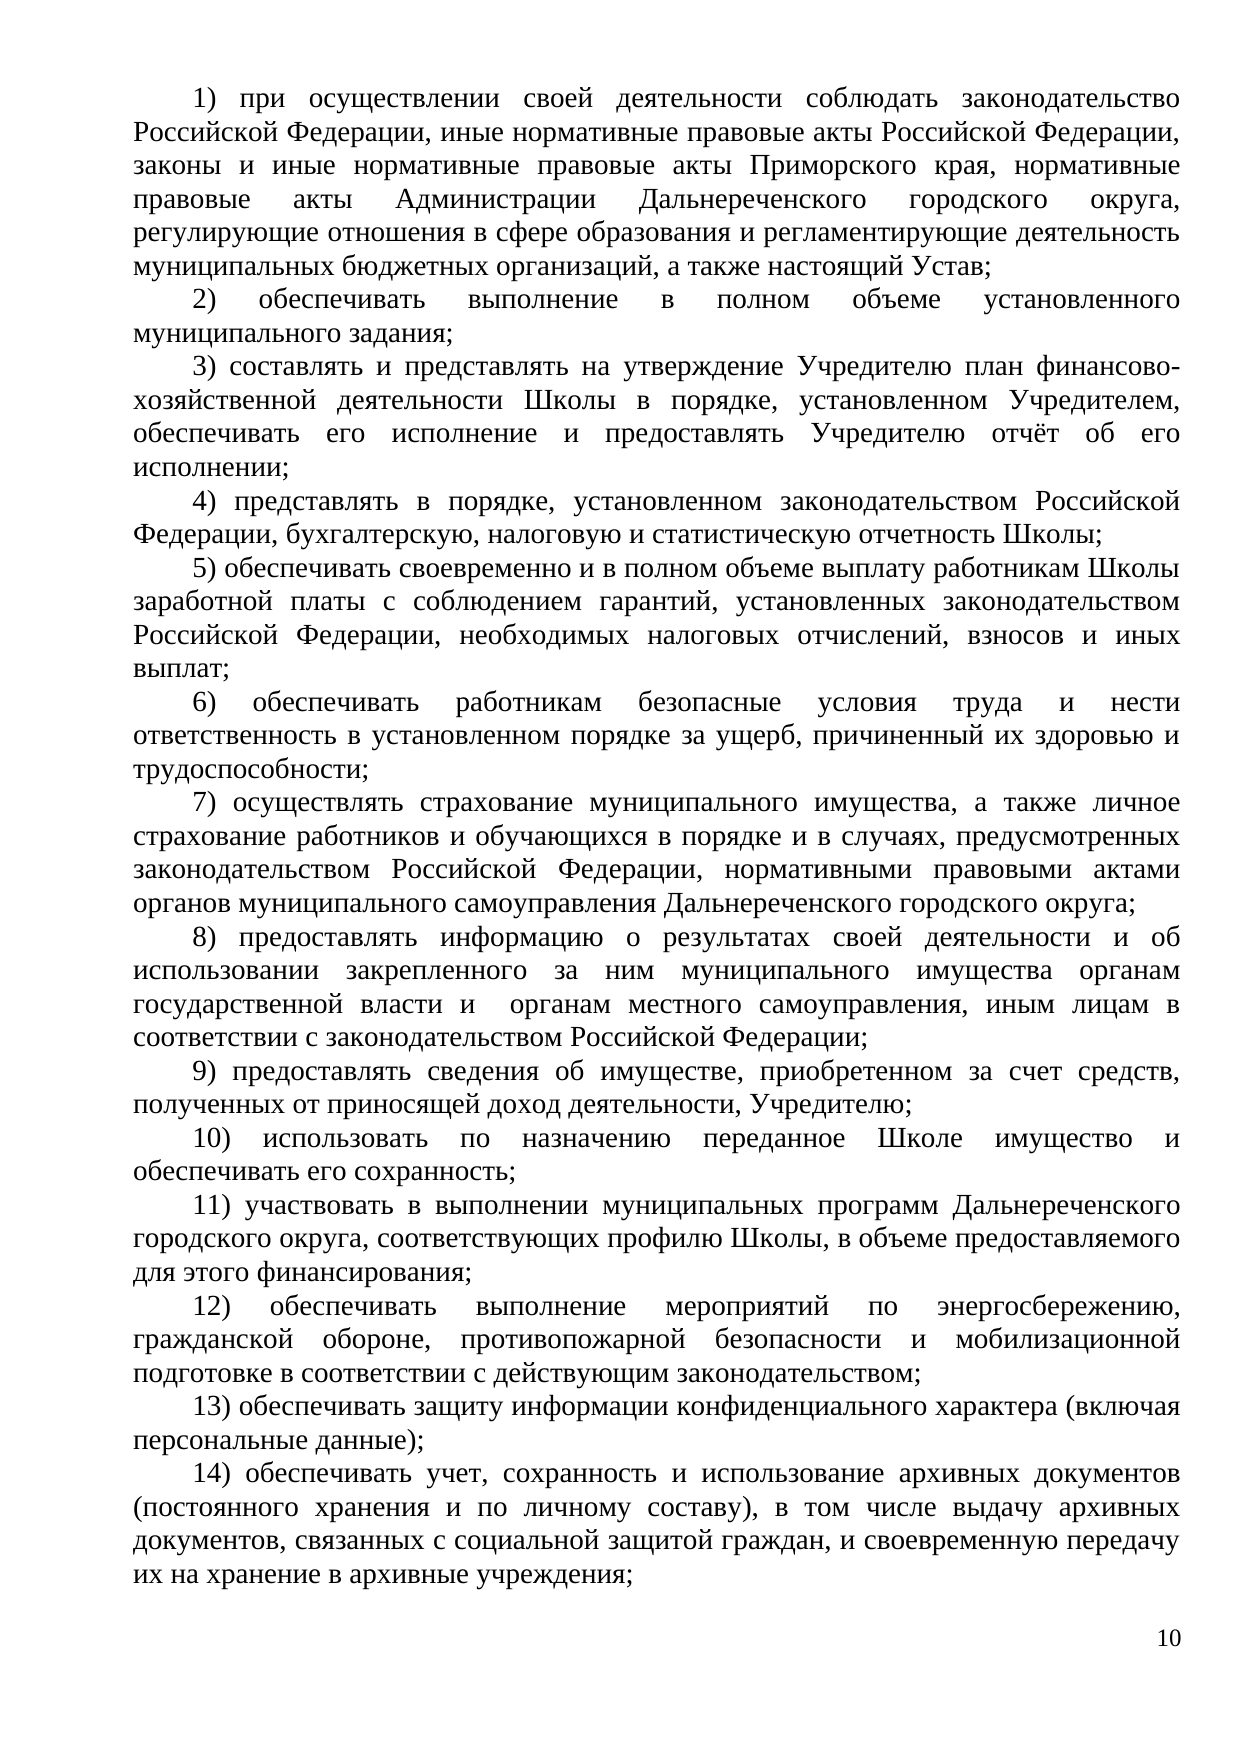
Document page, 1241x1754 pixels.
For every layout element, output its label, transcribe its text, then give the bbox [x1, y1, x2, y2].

text 12) обеспечивать выполнение мероприятий по энергосбережению, гражданской обороне, противопожарной безопасности и мобилизационной подготовке в соответствии с действующим законодательством; [133, 1288, 1181, 1388]
text 3) составлять и представлять на утверждение Учредителю план финансово-хозяйственной деятельности Школы в порядке, установленном Учредителем, обеспечивать его исполнение и предоставлять Учредителю отчёт об его исполнении; [133, 348, 1181, 483]
text 13) обеспечивать защиту информации конфиденциального характера (включая персональные данные); [133, 1388, 1181, 1455]
text 6) обеспечивать работникам безопасные условия труда и нести ответственность в установленном порядке за ущерб, причиненный их здоровью и трудоспособности; [133, 684, 1181, 784]
text 7) осуществлять страхование муниципального имущества, а также личное страхование работников и обучающихся в порядке и в случаях, предусмотренных законодательством Российской Федерации, нормативными правовыми актами органов муниципального самоуправления Дальнереченского городского округа; [133, 784, 1181, 919]
text 8) предоставлять информацию о результатах своей деятельности и об использовании закрепленного за ним муниципального имущества органам государственной власти и органам местного самоуправления, иным лицам в соответствии с законодательством Российской Федерации; [133, 919, 1181, 1053]
text 9) предоставлять сведения об имуществе, приобретенном за счет средств, полученных от приносящей доход деятельности, Учредителю; [133, 1053, 1181, 1120]
text 10) использовать по назначению переданное Школе имущество и обеспечивать его сохранность; [133, 1120, 1181, 1187]
text 14) обеспечивать учет, сохранность и использование архивных документов (постоянного хранения и по личному составу), в том числе выдачу архивных документов, связанных с социальной защитой граждан, и своевременную передачу их на хранение в архивные учреждения; [133, 1455, 1181, 1589]
text 4) представлять в порядке, установленном законодательством Российской Федерации, бухгалтерскую, налоговую и статистическую отчетность Школы; [133, 483, 1181, 550]
text 2) обеспечивать выполнение в полном объеме установленного муниципального задания; [133, 281, 1181, 348]
text 5) обеспечивать своевременно и в полном объеме выплату работникам Школы заработной платы с соблюдением гарантий, установленных законодательством Российской Федерации, необходимых налоговых отчислений, взносов и иных выплат; [133, 550, 1181, 684]
text 1) при осуществлении своей деятельности соблюдать законодательство Российской Федерации, иные нормативные правовые акты Российской Федерации, законы и иные нормативные правовые акты Приморского края, нормативные правовые акты Администрации Дальнереченского городского округа, регулирующие отношения в сфере образования и регламентирующие деятельность муниципальных бюджетных организаций, а также настоящий Устав; [133, 80, 1181, 281]
text 11) участвовать в выполнении муниципальных программ Дальнереченского городского округа, соответствующих профилю Школы, в объеме предоставляемого для этого финансирования; [133, 1187, 1181, 1288]
